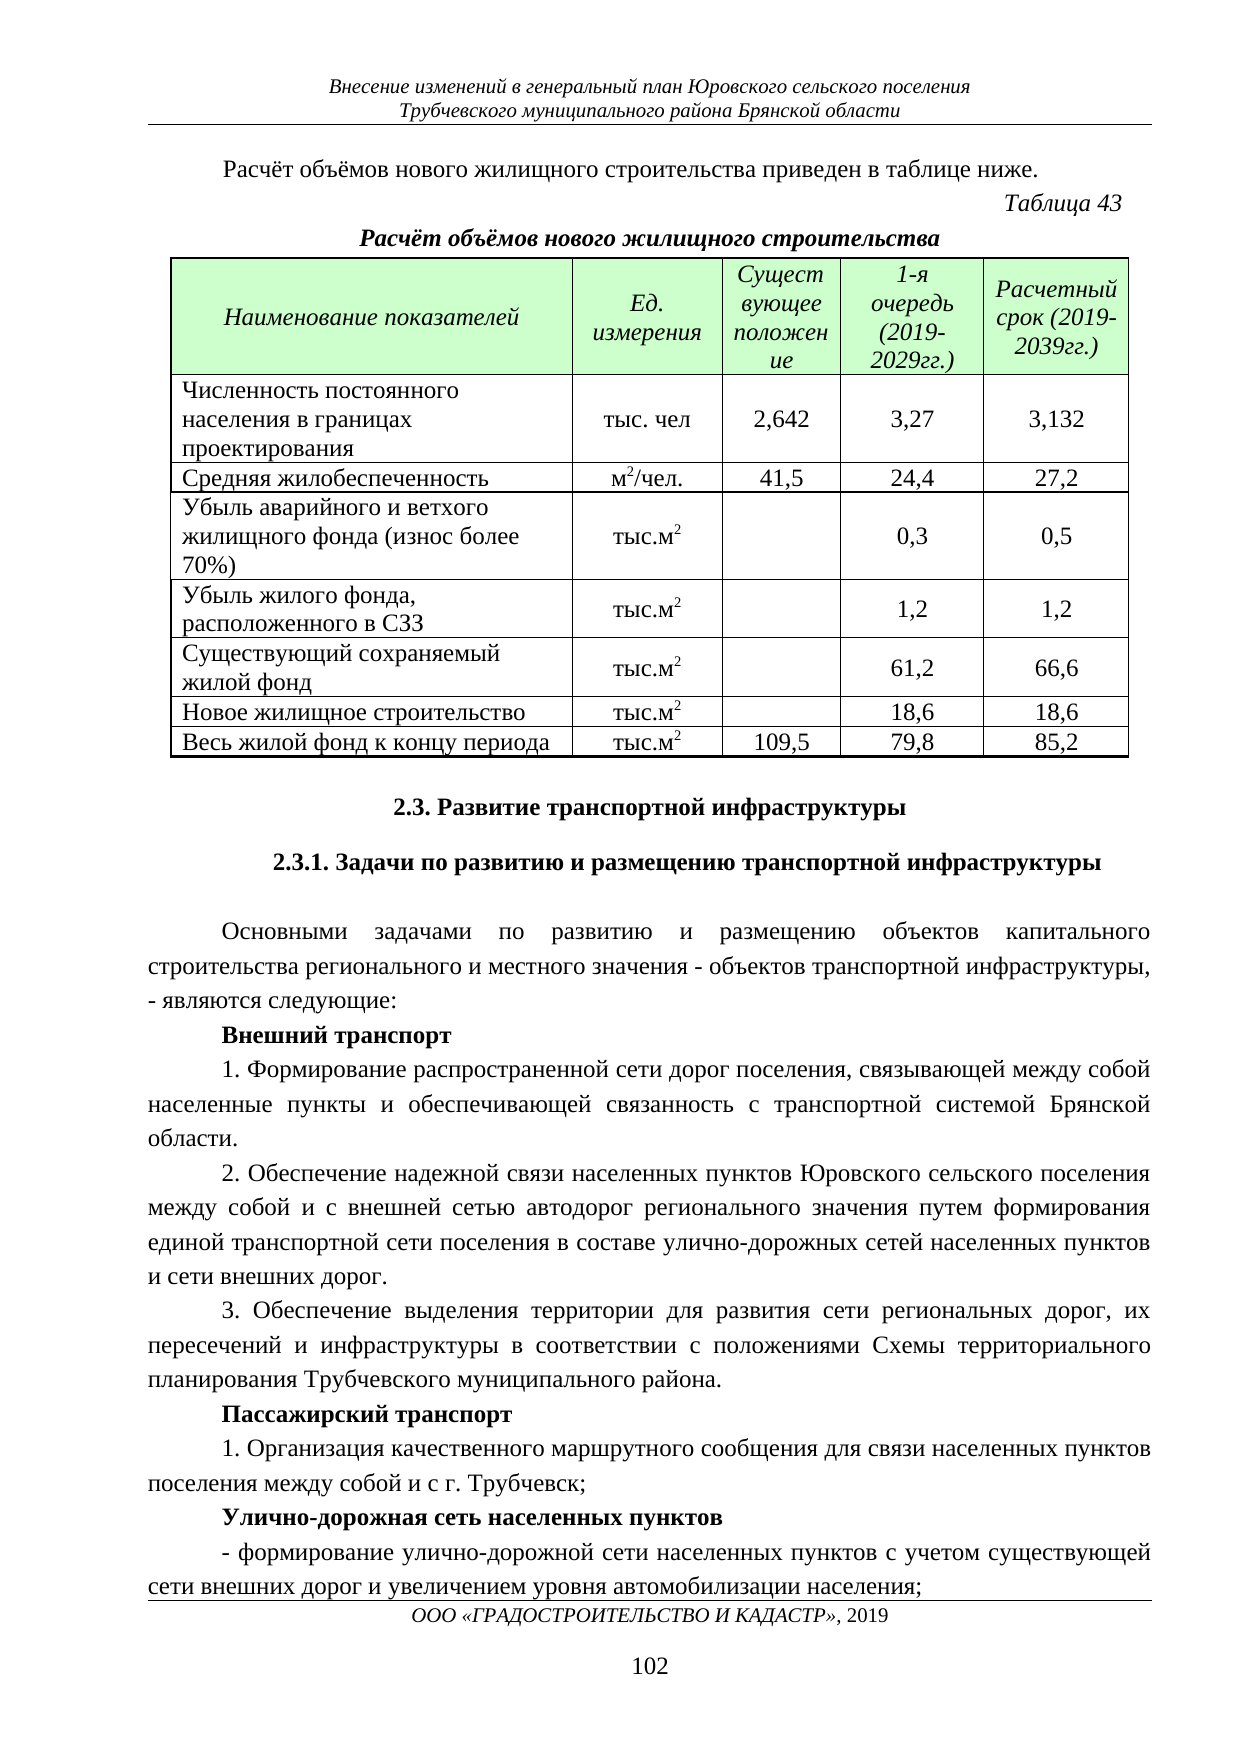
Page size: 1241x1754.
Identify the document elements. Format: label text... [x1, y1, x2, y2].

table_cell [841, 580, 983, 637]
text Основными задачами по развитию и размещению объектов капитального строительства регионального и местного значения - объектов транспортной инфраструктуры, - являются следующие: [148, 916, 1152, 1014]
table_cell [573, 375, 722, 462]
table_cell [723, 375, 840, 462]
text Расчёт объёмов нового жилищного строительства приведен в таблице ниже. [148, 154, 1152, 183]
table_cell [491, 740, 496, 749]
subtitle 2.3.1. Задачи по развитию и размещению транспортной инфраструктуры [223, 847, 1152, 876]
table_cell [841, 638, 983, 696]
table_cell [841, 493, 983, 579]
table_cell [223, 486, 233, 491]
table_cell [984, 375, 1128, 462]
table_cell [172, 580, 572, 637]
text 1. Формирование распространенной сети дорог поселения, связывающей между собой населенные пункты и обеспечивающей связанность с транспортной системой Брянской области. [148, 1054, 1152, 1152]
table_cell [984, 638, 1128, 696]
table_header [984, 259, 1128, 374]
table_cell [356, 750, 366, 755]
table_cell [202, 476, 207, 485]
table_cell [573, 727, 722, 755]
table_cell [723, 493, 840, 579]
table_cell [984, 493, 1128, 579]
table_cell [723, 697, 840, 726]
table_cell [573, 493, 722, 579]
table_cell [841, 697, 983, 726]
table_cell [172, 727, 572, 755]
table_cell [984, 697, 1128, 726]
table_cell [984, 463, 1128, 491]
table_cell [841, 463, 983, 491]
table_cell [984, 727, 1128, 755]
text 1. Организация качественного маршрутного сообщения для связи населенных пунктов поселения между собой и с г. Трубчевск; [148, 1433, 1152, 1497]
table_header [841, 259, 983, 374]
text Расчёт объёмов нового жилищного строительства [148, 223, 1152, 252]
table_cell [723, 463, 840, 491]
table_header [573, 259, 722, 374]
text 2. Обеспечение надежной связи населенных пунктов Юровского сельского поселения между собой и с внешней сетью автодорог регионального значения путем формирования единой транспортной сети поселения в составе улично-дорожных сетей населенных пунктов и сети внешних дорог. [148, 1158, 1152, 1290]
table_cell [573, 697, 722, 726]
text Пассажирский транспорт [148, 1399, 1152, 1428]
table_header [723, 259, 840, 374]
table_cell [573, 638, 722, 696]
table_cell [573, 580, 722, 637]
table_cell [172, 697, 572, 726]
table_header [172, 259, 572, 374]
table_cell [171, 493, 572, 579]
text - формирование улично-дорожной сети населенных пунктов с учетом существующей сети внешних дорог и увеличением уровня автомобилизации населения; [148, 1537, 1152, 1600]
text 3. Обеспечение выделения территории для развития сети региональных дорог, их пересечений и инфраструктуры в соответствии с положениями Схемы территориального планирования Трубчевского муниципального района. [148, 1296, 1152, 1393]
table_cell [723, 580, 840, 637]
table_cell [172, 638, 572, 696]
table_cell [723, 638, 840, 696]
text 2.3. Развитие транспортной инфраструктуры [148, 792, 1152, 821]
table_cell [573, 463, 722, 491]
text Внешний транспорт [148, 1020, 1152, 1048]
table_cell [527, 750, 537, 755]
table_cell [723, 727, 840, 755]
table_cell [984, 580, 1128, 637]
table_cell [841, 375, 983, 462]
text Улично-дорожная сеть населенных пунктов [148, 1502, 1152, 1531]
text Таблица 43 [148, 188, 1122, 217]
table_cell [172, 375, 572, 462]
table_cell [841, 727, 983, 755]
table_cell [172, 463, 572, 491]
